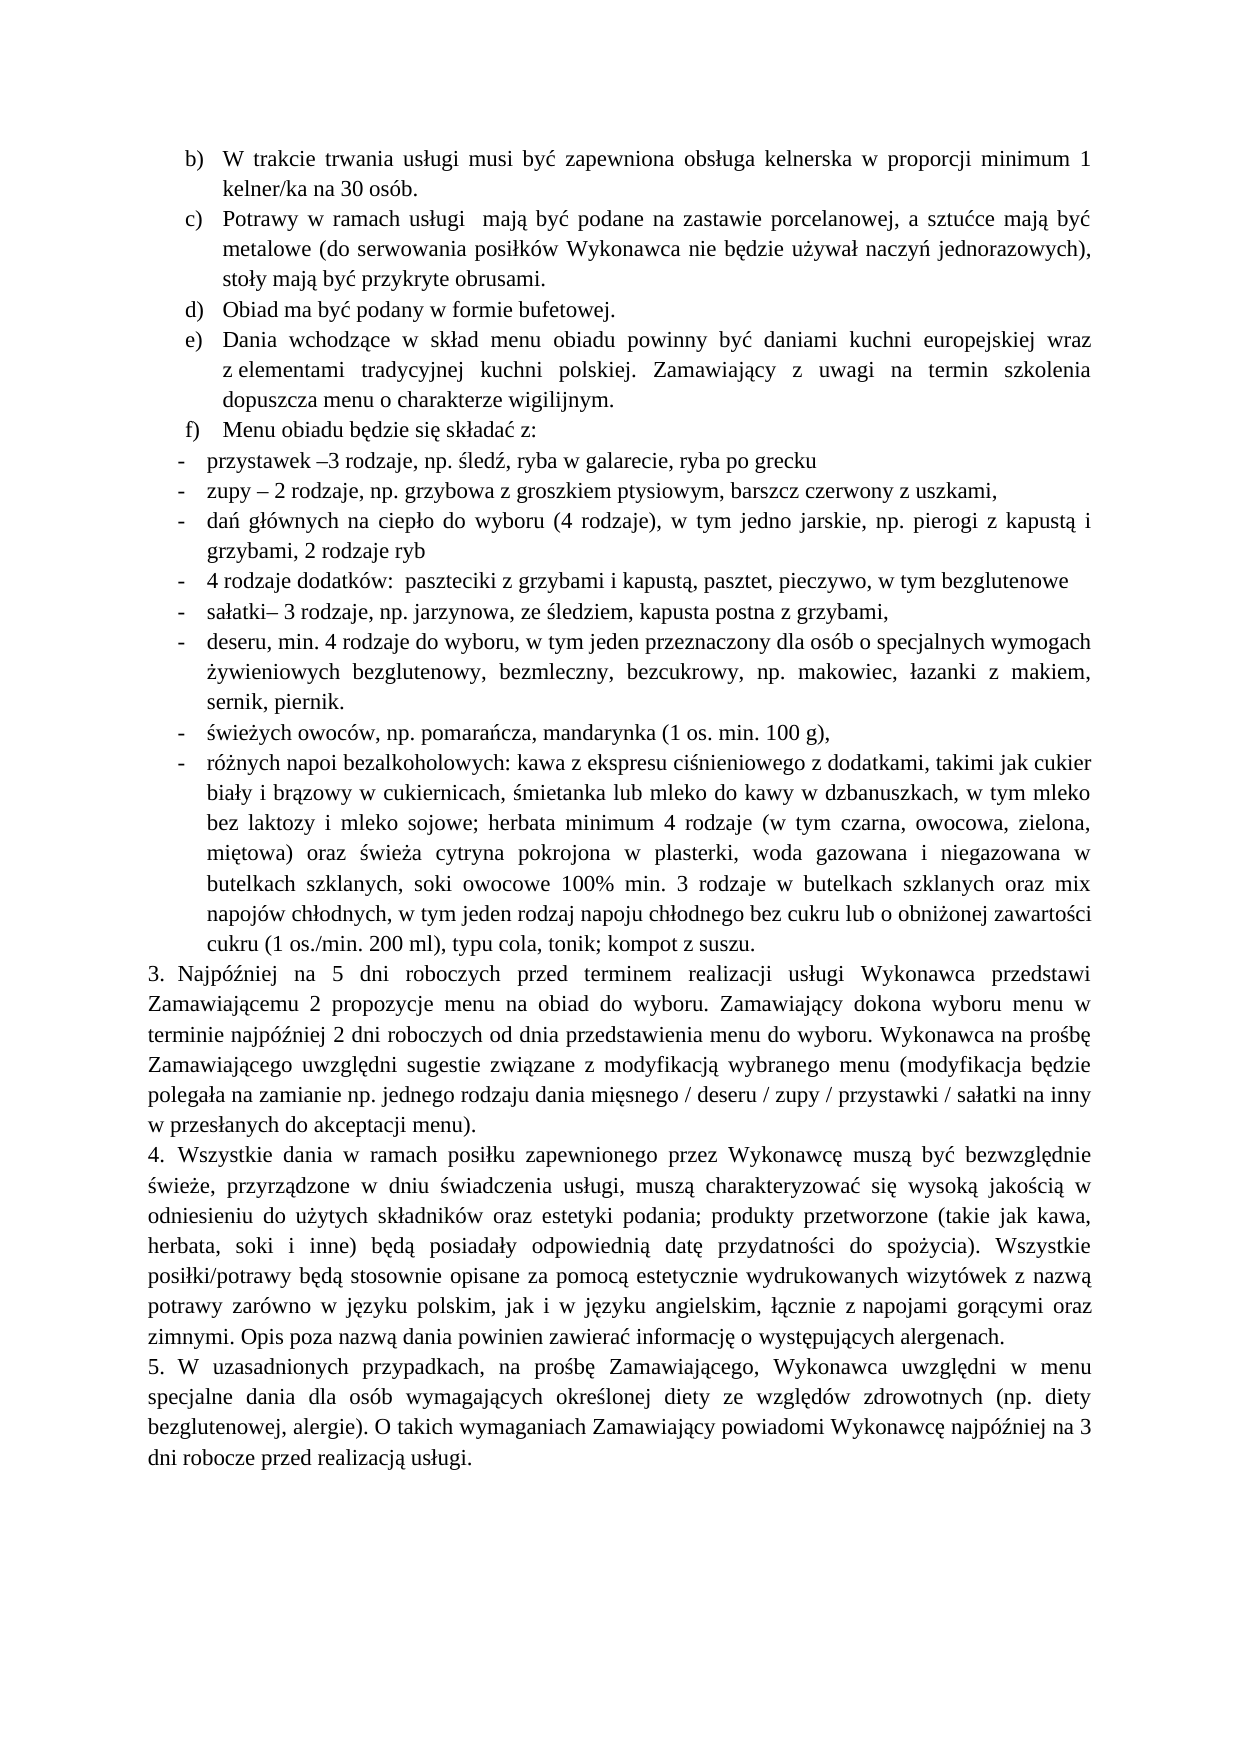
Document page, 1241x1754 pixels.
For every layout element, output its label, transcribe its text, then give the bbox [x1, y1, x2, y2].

list przystawek –3 rodzaje, np. śledź, ryba w galarecie, ryba po grecku [177, 447, 1093, 473]
list różnych napoi bezalkoholowych: kawa z ekspresu ciśnieniowego z dodatkami, takimi jak cukier biały i brązowy w cukiernicach, śmietanka lub mleko do kawy w dzbanuszkach, w tym mleko bez laktozy i mleko sojowe; herbata minimum 4 rodzaje (w tym czarna, owocowa, zielona, miętowa) oraz świeża cytryna pokrojona w plasterki, woda gazowana i niegazowana w butelkach szklanych, soki owocowe 100% min. 3 rodzaje w butelkach szklanych oraz mix napojów chłodnych, w tym jeden rodzaj napoju chłodnego bez cukru lub o obniżonej zawartości cukru (1 os./min. 200 ml), typu cola, tonik; kompot z suszu. [177, 749, 1093, 956]
list 4 rodzaje dodatków: paszteciki z grzybami i kapustą, pasztet, pieczywo, w tym bezglutenowe [177, 568, 1093, 594]
list Dania wchodzące w skład menu obiadu powinny być daniami kuchni europejskiej wraz z elementami tradycyjnej kuchni polskiej. Zamawiający z uwagi na termin szkolenia dopuszcza menu o charakterze wigilijnym. [185, 326, 1093, 413]
list deseru, min. 4 rodzaje do wyboru, w tym jeden przeznaczony dla osób o specjalnych wymogach żywieniowych bezglutenowy, bezmleczny, bezcukrowy, np. makowiec, łazanki z makiem, sernik, piernik. [177, 628, 1093, 715]
list sałatki– 3 rodzaje, np. jarzynowa, ze śledziem, kapusta postna z grzybami, [177, 598, 1093, 624]
list Obiad ma być podany w formie bufetowej. [185, 296, 1093, 322]
list W trakcie trwania usługi musi być zapewniona obsługa kelnerska w proporcji minimum 1 kelner/ka na 30 osób. [185, 145, 1093, 201]
list W uzasadnionych przypadkach, na prośbę Zamawiającego, Wykonawca uwzględni w menu specjalne dania dla osób wymagających określonej diety ze względów zdrowotnych (np. diety bezglutenowej, alergie). O takich wymaganiach Zamawiający powiadomi Wykonawcę najpóźniej na 3 dni robocze przed realizacją usługi. [148, 1353, 1093, 1470]
list Najpóźniej na 5 dni roboczych przed terminem realizacji usługi Wykonawca przedstawi Zamawiającemu 2 propozycje menu na obiad do wyboru. Zamawiający dokona wyboru menu w terminie najpóźniej 2 dni roboczych od dnia przedstawienia menu do wyboru. Wykonawca na prośbę Zamawiającego uwzględni sugestie związane z modyfikacją wybranego menu (modyfikacja będzie polegała na zamianie np. jednego rodzaju dania mięsnego / deseru / zupy / przystawki / sałatki na inny w przesłanych do akceptacji menu). [148, 960, 1093, 1138]
list świeżych owoców, np. pomarańcza, mandarynka (1 os. min. 100 g), [177, 719, 1093, 745]
list Potrawy w ramach usługi mają być podane na zastawie porcelanowej, a sztućce mają być metalowe (do serwowania posiłków Wykonawca nie będzie używał naczyń jednorazowych), stoły mają być przykryte obrusami. [185, 205, 1093, 292]
list dań głównych na ciepło do wyboru (4 rodzaje), w tym jedno jarskie, np. pierogi z kapustą i grzybami, 2 rodzaje ryb [177, 507, 1093, 564]
list Wszystkie dania w ramach posiłku zapewnionego przez Wykonawcę muszą być bezwzględnie świeże, przyrządzone w dniu świadczenia usługi, muszą charakteryzować się wysoką jakością w odniesieniu do użytych składników oraz estetyki podania; produkty przetworzone (takie jak kawa, herbata, soki i inne) będą posiadały odpowiednią datę przydatności do spożycia). Wszystkie posiłki/potrawy będą stosownie opisane za pomocą estetycznie wydrukowanych wizytówek z nazwą potrawy zarówno w języku polskim, jak i w języku angielskim, łącznie z napojami gorącymi oraz zimnymi. Opis poza nazwą dania powinien zawierać informację o występujących alergenach. [148, 1142, 1093, 1349]
list Menu obiadu będzie się składać z: [185, 417, 1093, 443]
list zupy – 2 rodzaje, np. grzybowa z groszkiem ptysiowym, barszcz czerwony z uszkami, [177, 477, 1093, 503]
